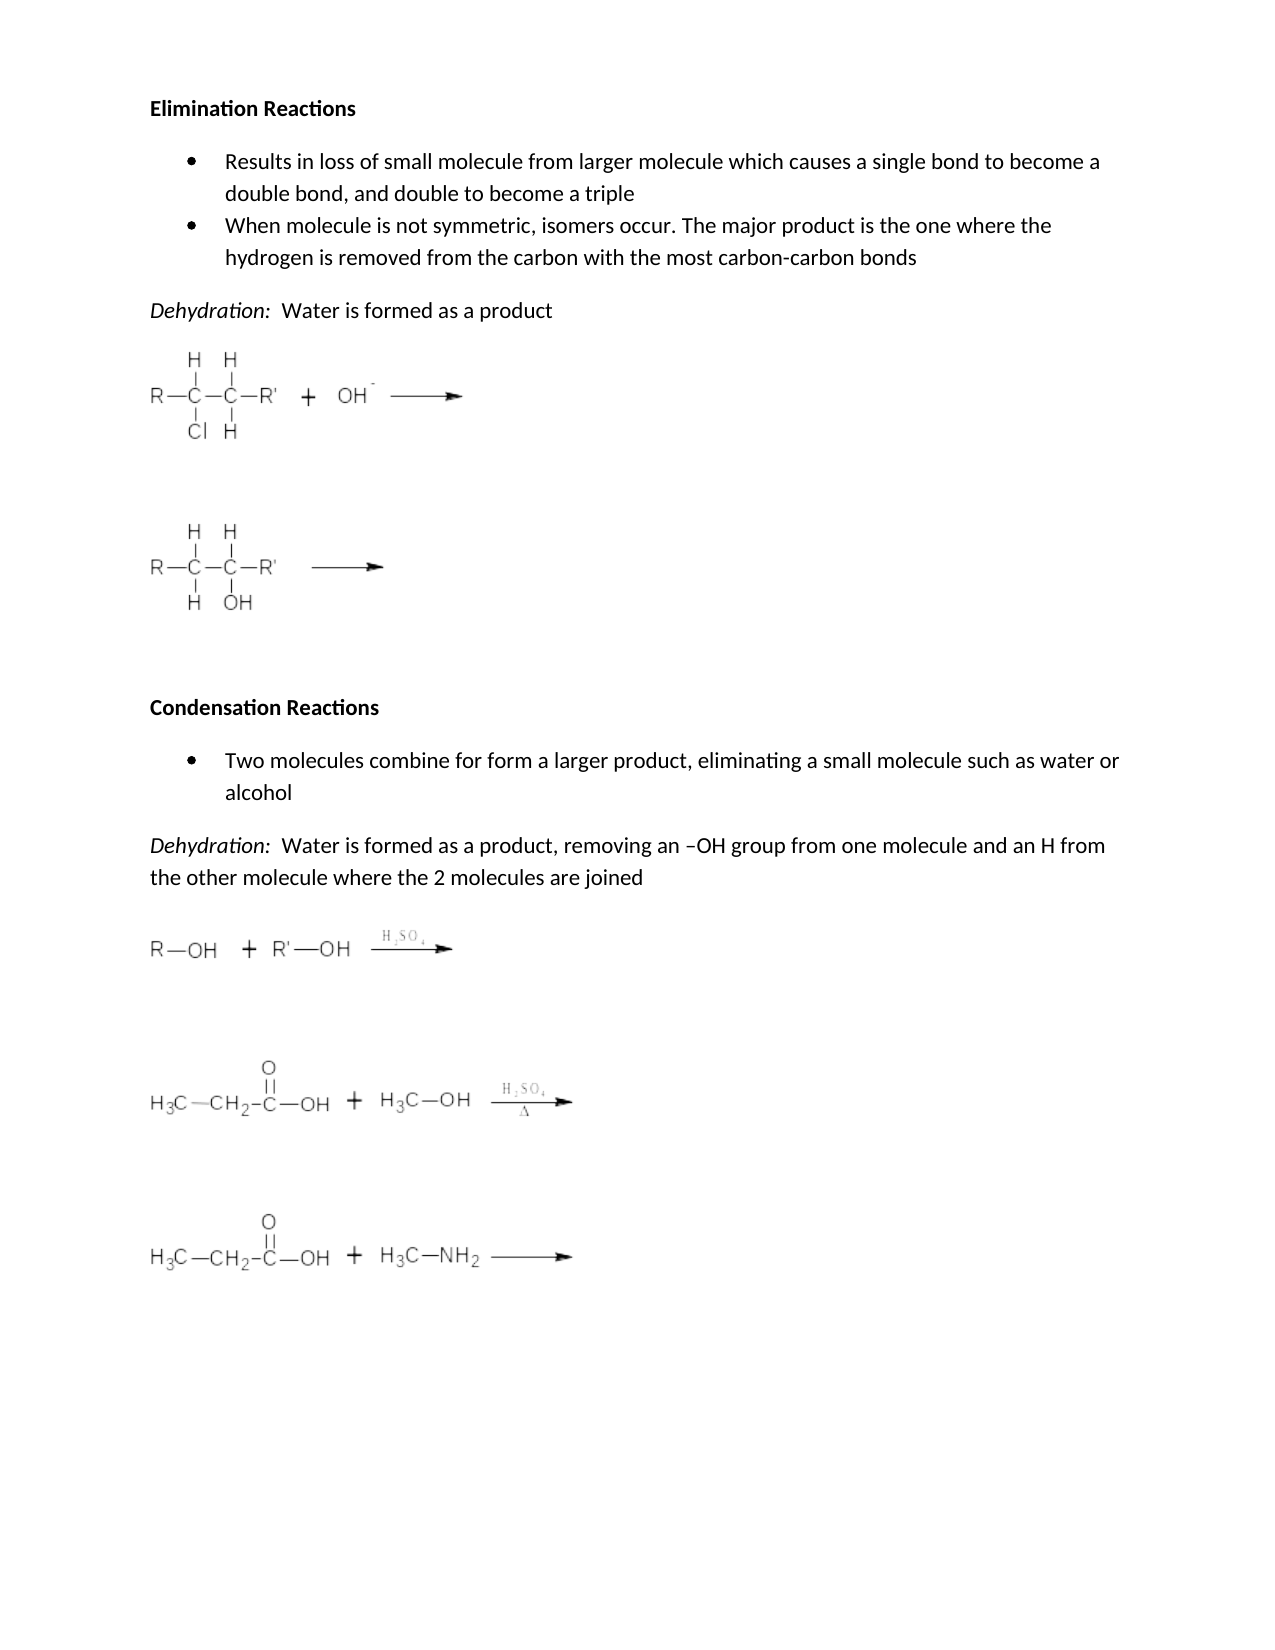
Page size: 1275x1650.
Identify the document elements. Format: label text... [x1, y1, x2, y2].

text Dehydration: Water is formed as a product [150, 296, 1125, 324]
list Results in loss of small molecule from larger molecule which causes a single bond to become a double bond, and double to become a triple [187, 147, 1125, 207]
text Elimination Reactions [150, 94, 1125, 122]
list When molecule is not symmetric, isomers occur. The major product is the one where the hydrogen is removed from the carbon with the most carbon-carbon bonds [187, 211, 1125, 271]
text Condensation Reactions [150, 693, 1125, 721]
text Dehydration: Water is formed as a product, removing an –OH group from one molecule and an H from the other molecule where the 2 molecules are joined [150, 831, 1125, 891]
list Two molecules combine for form a larger product, eliminating a small molecule such as water or alcohol [187, 746, 1125, 806]
